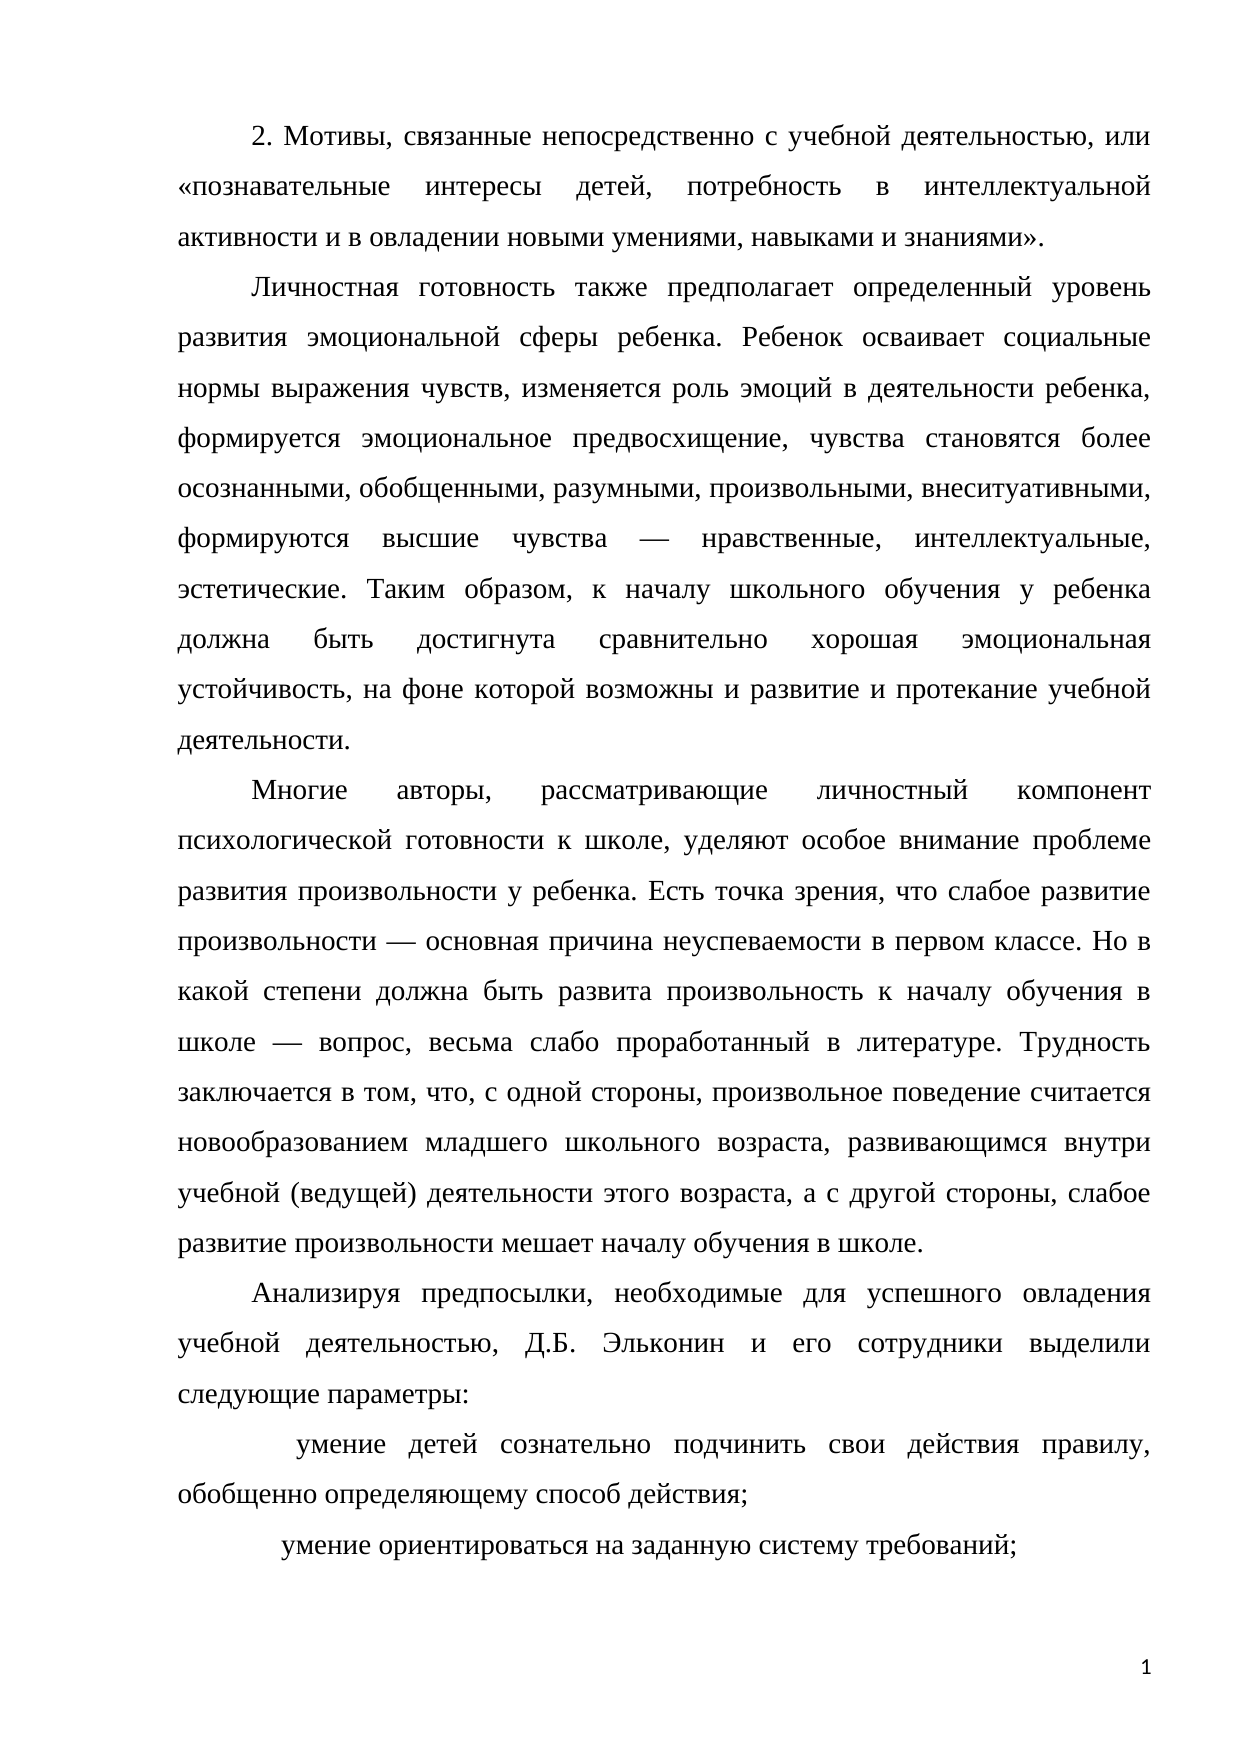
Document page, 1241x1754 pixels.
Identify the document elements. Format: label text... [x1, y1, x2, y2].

text 2. Мотивы, связанные непосредственно с учебной деятельностью, или «познавательные интересы детей, потребность в интеллектуальной активности и в овладении новыми умениями, навыками и знаниями». [177, 118, 1152, 252]
text Анализируя предпосылки, необходимые для успешного овладения учебной деятельностью, Д.Б. Эльконин и его сотрудники выделили следующие параметры: [177, 1275, 1152, 1409]
text  умение детей сознательно подчинить свои действия правилу, обобщенно определяющему способ действия; [177, 1426, 1152, 1510]
text Многие авторы, рассматривающие личностный компонент психологической готовности к школе, уделяют особое внимание проблеме развития произвольности у ребенка. Есть точка зрения, что слабое развитие произвольности — основная причина неуспеваемости в первом классе. Но в какой степени должна быть развита произвольность к началу обучения в школе — вопрос, весьма слабо проработанный в литературе. Трудность заключается в том, что, с одной стороны, произвольное поведение считается новообразованием младшего школьного возраста, развивающимся внутри учебной (ведущей) деятельности этого возраста, а с другой стороны, слабое развитие произвольности мешает началу обучения в школе. [177, 772, 1152, 1258]
text  умение ориентироваться на заданную систему требований; [177, 1527, 1152, 1560]
text Личностная готовность также предполагает определенный уровень развития эмоциональной сферы ребенка. Ребенок осваивает социальные нормы выражения чувств, изменяется роль эмоций в деятельности ребенка, формируется эмоциональное предвосхищение, чувства становятся более осознанными, обобщенными, разумными, произвольными, внеситуативными, формируются высшие чувства — нравственные, интеллектуальные, эстетические. Таким образом, к началу школьного обучения у ребенка должна быть достигнута сравнительно хорошая эмоциональная устойчивость, на фоне которой возможны и развитие и протекание учебной деятельности. [177, 269, 1152, 755]
